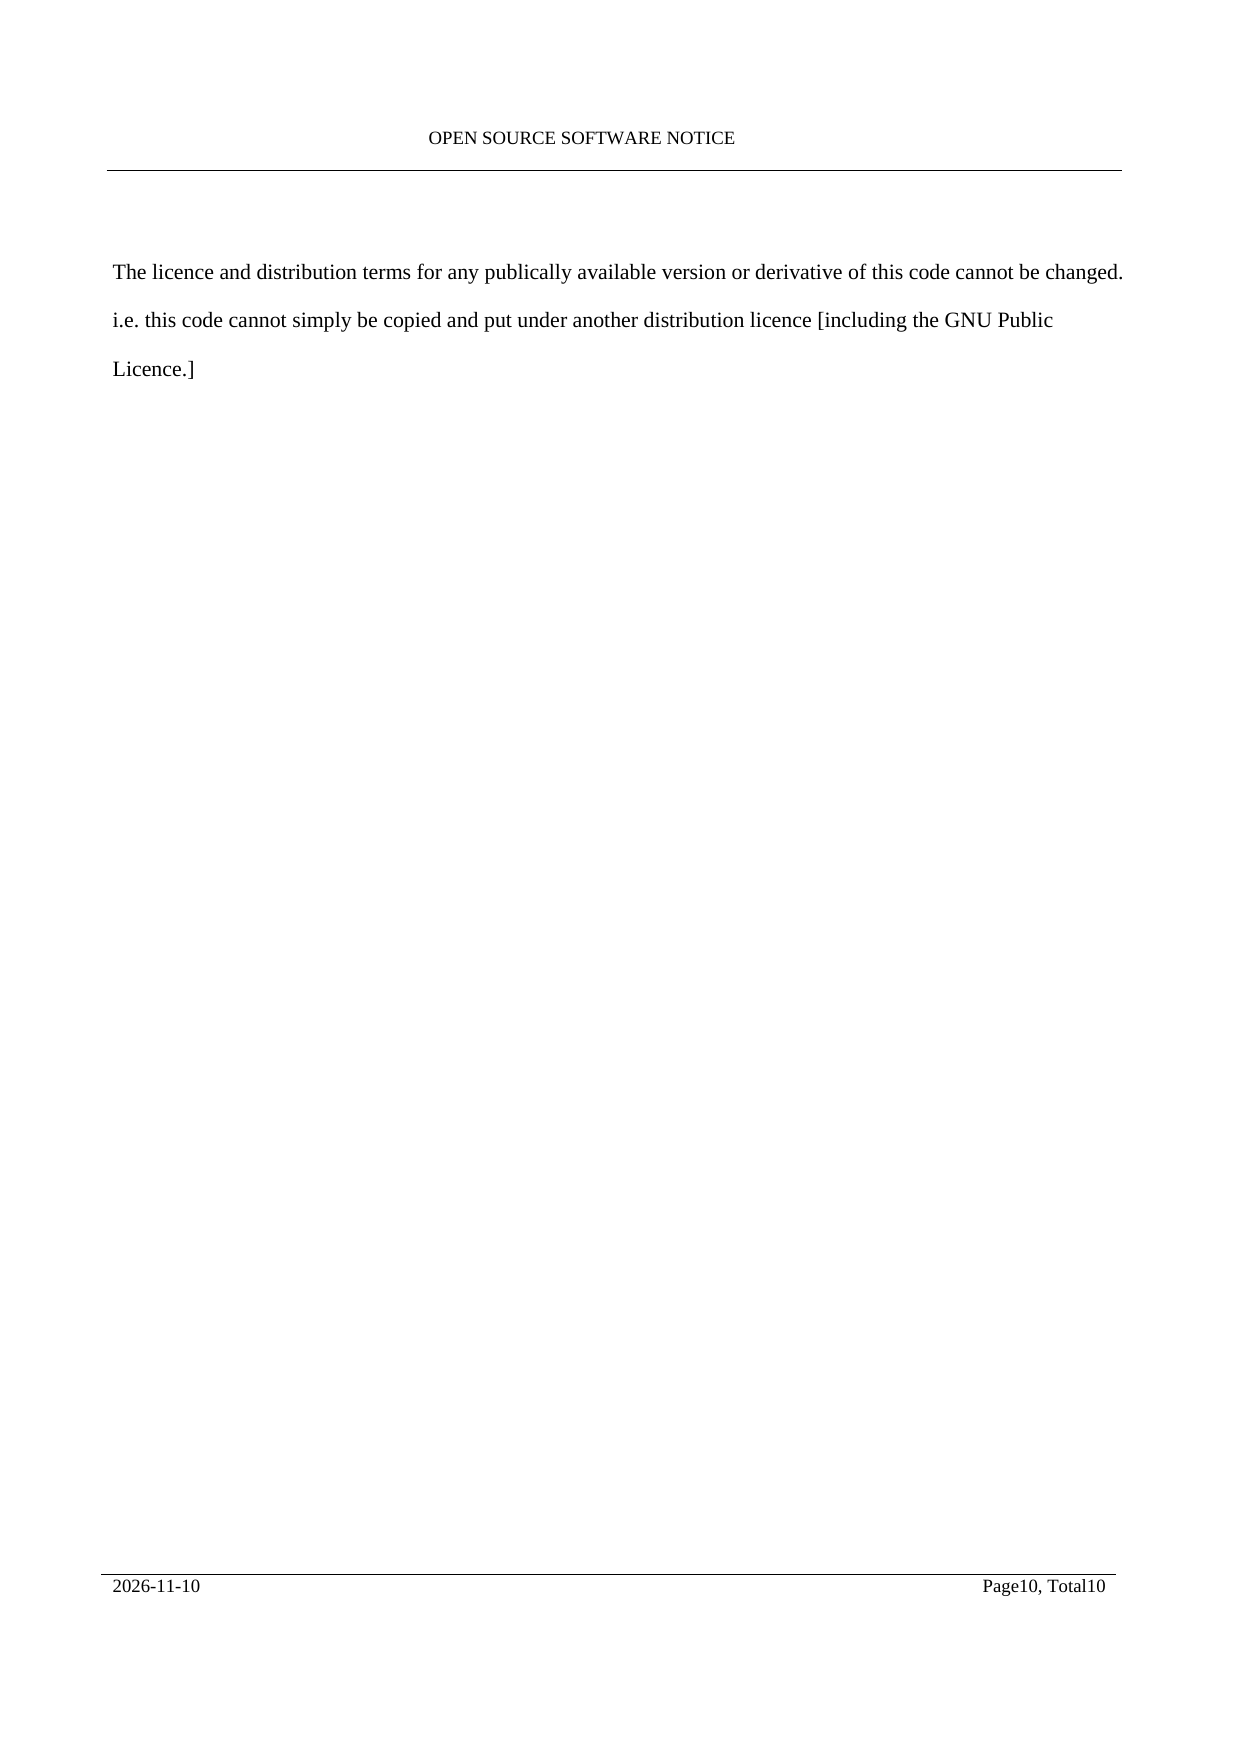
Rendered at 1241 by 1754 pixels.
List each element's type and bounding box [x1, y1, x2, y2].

text [112, 206, 1128, 483]
